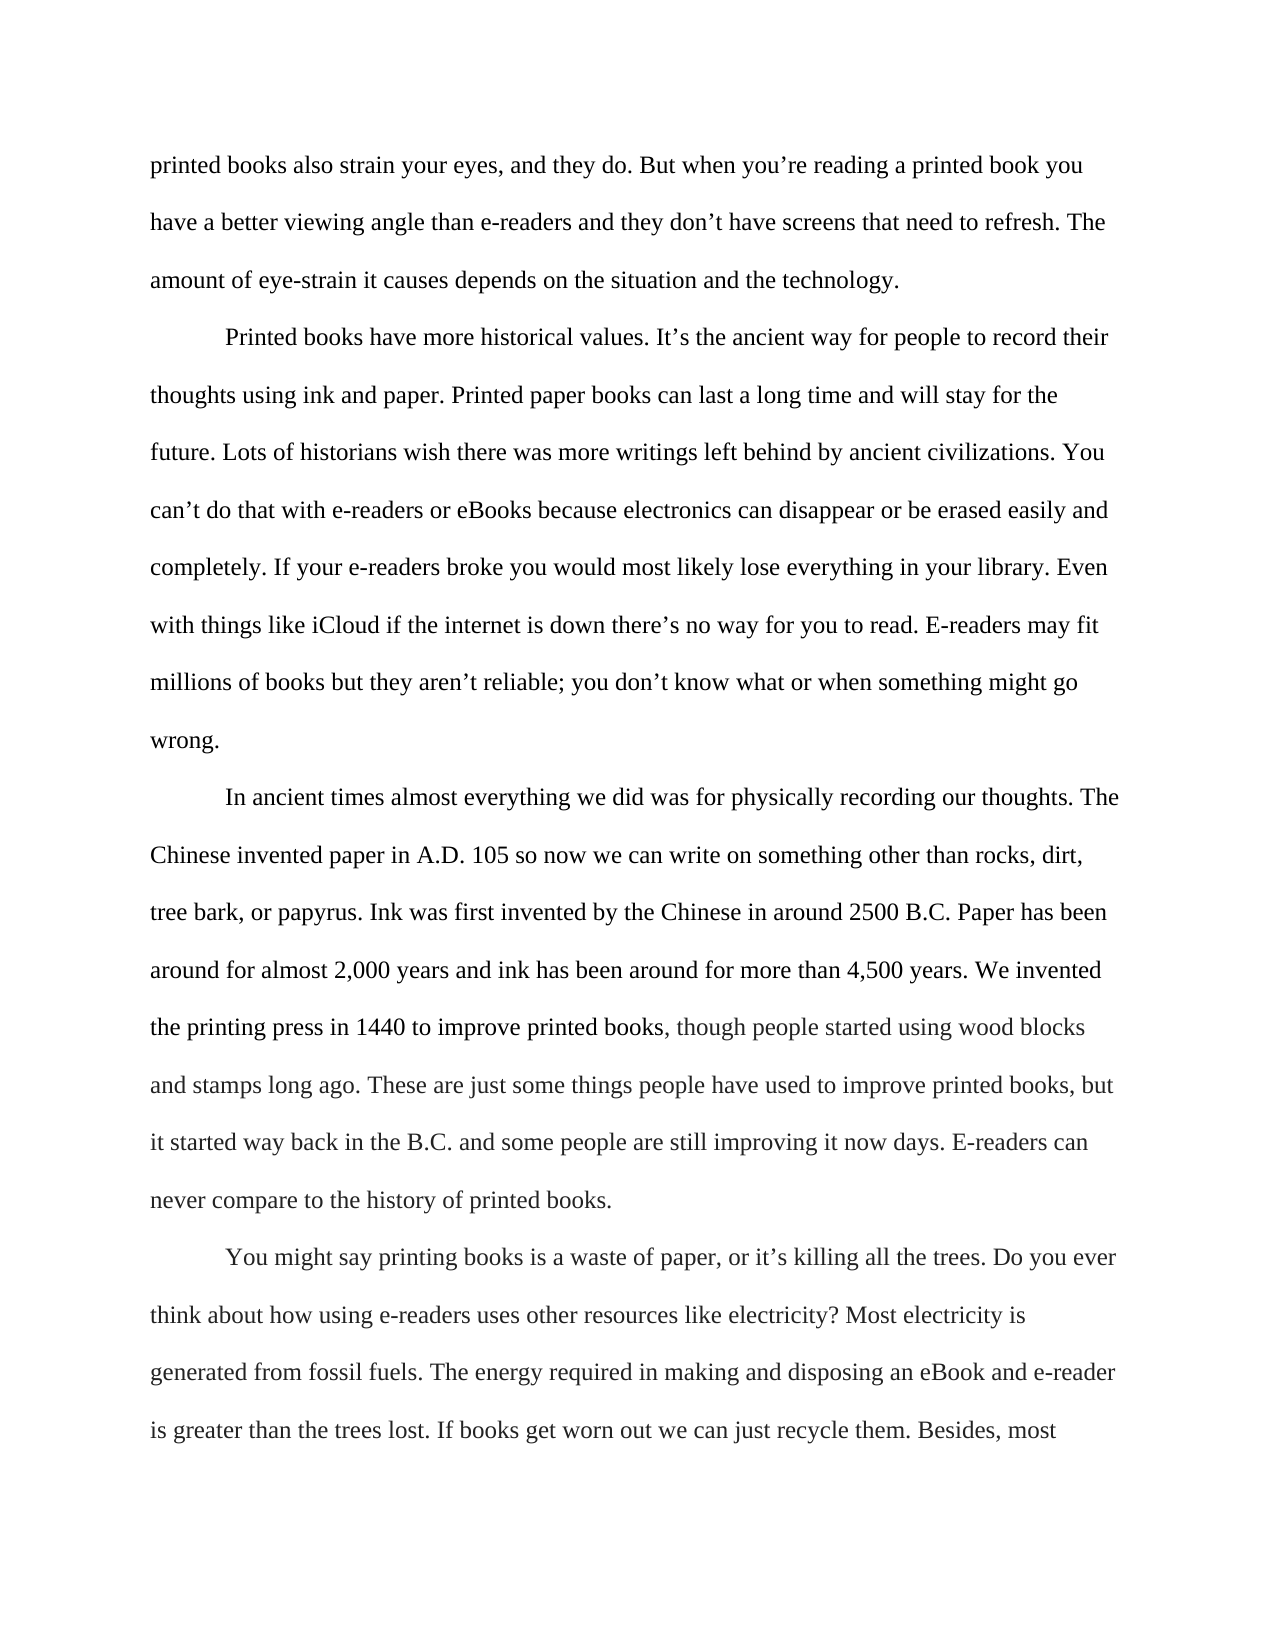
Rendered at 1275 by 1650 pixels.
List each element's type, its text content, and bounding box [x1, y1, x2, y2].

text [150, 150, 1125, 294]
text In ancient times almost everything we did was for physically recording our thoughts. The Chinese invented paper in A.D. 105 so now we can write on something other than rocks, dirt, tree bark, or papyrus. Ink was first invented by the Chinese in around 2500 B.C. Paper has been around for almost 2,000 years and ink has been around for more than 4,500 years. We invented the printing press in 1440 to improve printed books, though people started using wood blocks and stamps long ago. These are just some things people have used to improve printed books, but it started way back in the B.C. and some people are still improving it now days. E-readers can never compare to the history of printed books. [150, 782, 1125, 1214]
text Printed books have more historical values. It’s the ancient way for people to record their thoughts using ink and paper. Printed paper books can last a long time and will stay for the future. Lots of historians wish there was more writings left behind by ancient civilizations. You can’t do that with e-readers or eBooks because electronics can disappear or be erased easily and completely. If your e-readers broke you would most likely lose everything in your library. Even with things like iCloud if the internet is down there’s no way for you to read. E-readers may fit millions of books but they aren’t reliable; you don’t know what or when something might go wrong. [150, 322, 1125, 754]
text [150, 1242, 1125, 1444]
